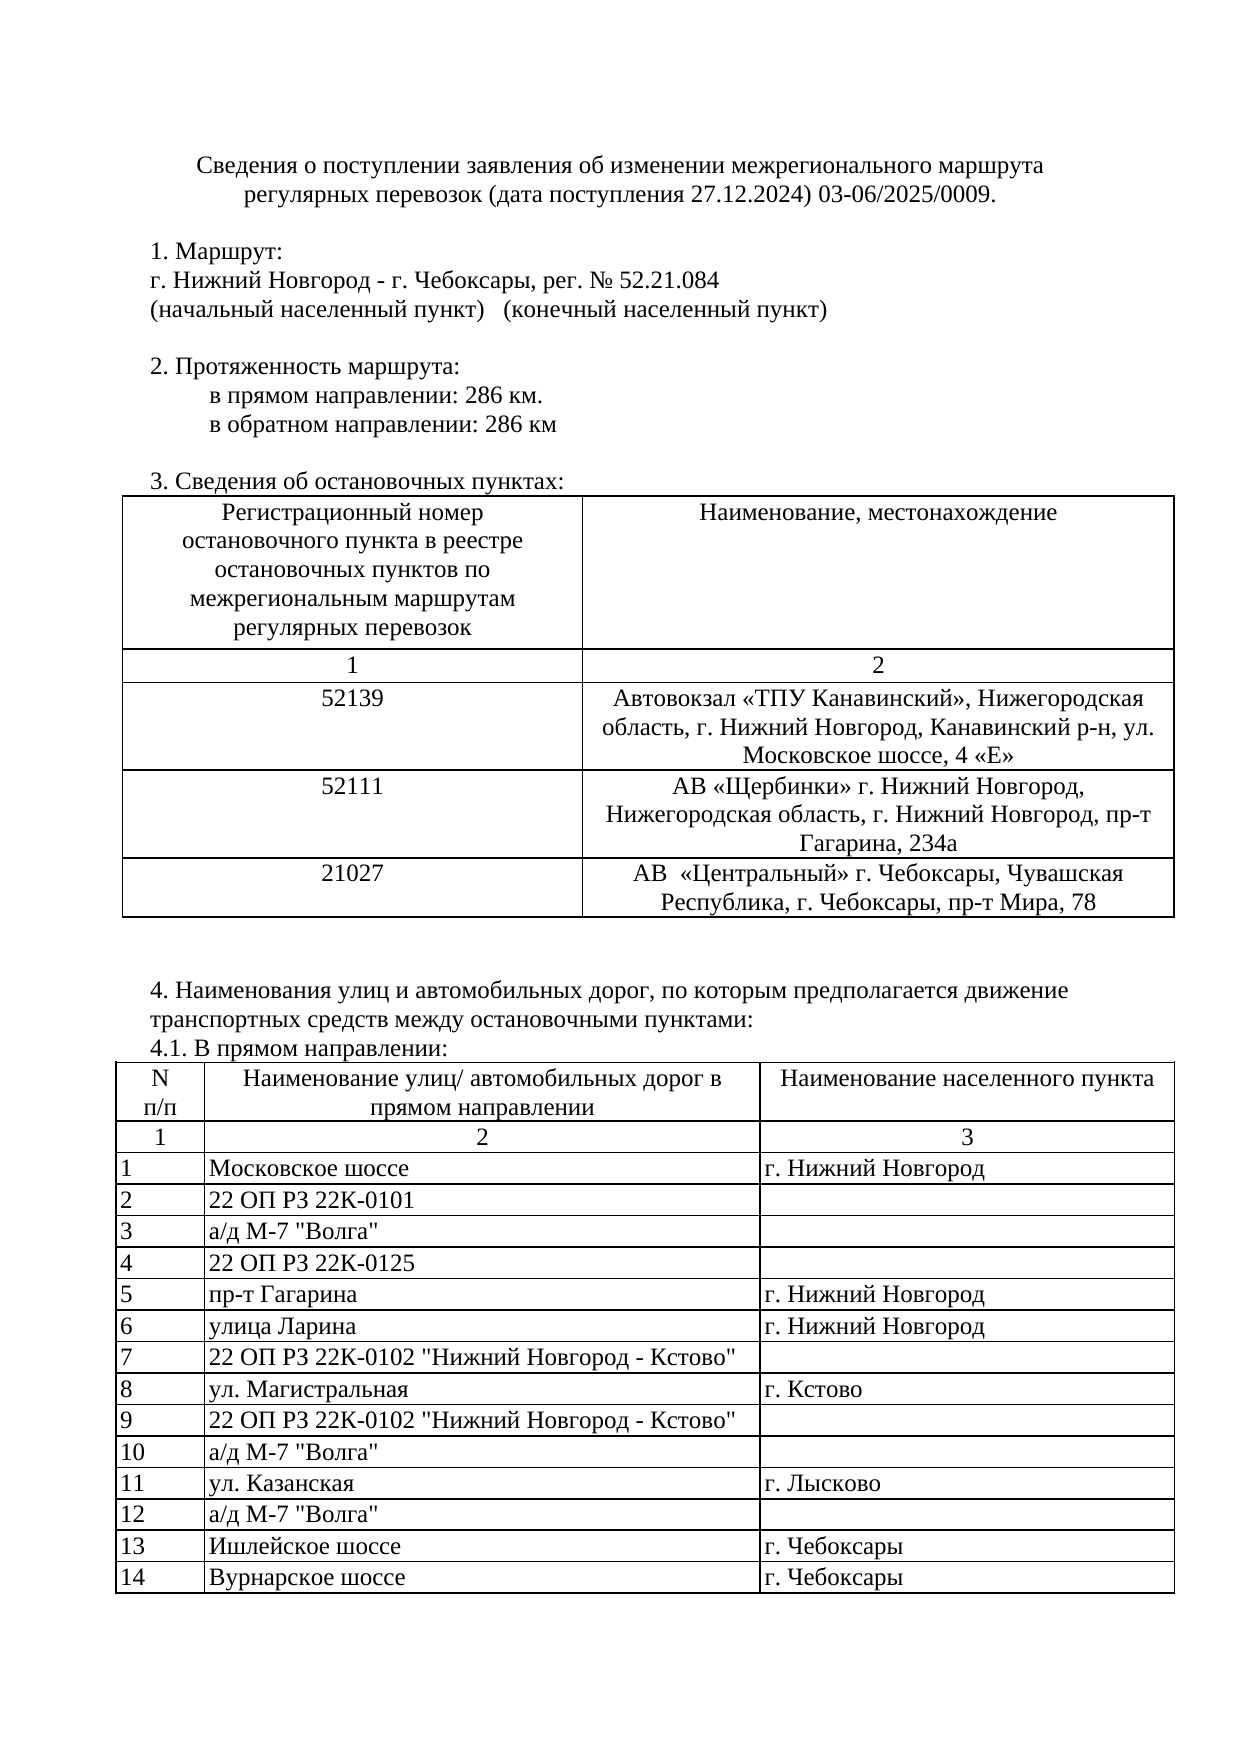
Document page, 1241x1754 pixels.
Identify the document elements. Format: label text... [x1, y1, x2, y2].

table_header Регистрационный номер остановочного пункта в реестре остановочных пунктов по межрегиональным маршрутам регулярных перевозок [123, 497, 582, 648]
table_cell 1 [117, 1153, 204, 1183]
text г. Нижний Новгород - г. Чебоксары, рег. № 52.21.084 [150, 265, 1090, 294]
table_cell Ишлейское шоссе [205, 1531, 759, 1561]
table_cell г. Чебоксары [761, 1562, 1174, 1592]
table_cell г. Лысково [761, 1468, 1174, 1498]
table_cell [761, 1500, 1174, 1529]
table_cell [761, 1248, 1174, 1278]
table_cell 22 ОП РЗ 22К-0102 "Нижний Новгород - Кстово" [205, 1342, 759, 1372]
table_cell улица Ларина [205, 1311, 759, 1341]
table_cell 9 [117, 1405, 204, 1435]
table_cell 13 [117, 1531, 204, 1561]
table_cell 52111 [123, 771, 582, 857]
table_cell а/д М-7 "Волга" [205, 1437, 759, 1466]
text 3. Сведения об остановочных пунктах: [150, 466, 1090, 495]
text в прямом направлении: 286 км. [150, 380, 1090, 409]
table_cell Московское шоссе [205, 1153, 759, 1183]
table_cell [761, 1437, 1174, 1466]
table_cell 3 [761, 1122, 1174, 1152]
table_cell 8 [117, 1374, 204, 1403]
table_cell [761, 1185, 1174, 1215]
table_cell 5 [117, 1279, 204, 1309]
table_cell ул. Магистральная [205, 1374, 759, 1403]
table_cell [761, 1342, 1174, 1372]
table_cell г. Кстово [761, 1374, 1174, 1403]
table_header Наименование улиц/ автомобильных дорог в прямом направлении [205, 1063, 759, 1120]
table_cell 22 ОП РЗ 22К-0101 [205, 1185, 759, 1215]
table_cell 11 [117, 1468, 204, 1498]
table_cell [761, 1405, 1174, 1435]
table_header Наименование, местонахождение [583, 497, 1173, 648]
text 1. Маршрут: [150, 236, 1090, 265]
table_header N п/п [117, 1063, 204, 1120]
table_cell г. Нижний Новгород [761, 1279, 1174, 1309]
table_cell г. Нижний Новгород [761, 1153, 1174, 1183]
table_header Наименование населенного пункта [761, 1063, 1174, 1120]
table_cell [761, 1216, 1174, 1246]
text 2. Протяженность маршрута: [150, 351, 1090, 380]
table_cell 22 ОП РЗ 22К-0102 "Нижний Новгород - Кстово" [205, 1405, 759, 1435]
table_cell 6 [117, 1311, 204, 1341]
text в обратном направлении: 286 км [150, 409, 1090, 437]
table_cell 2 [205, 1122, 759, 1152]
table_cell 22 ОП РЗ 22К-0125 [205, 1248, 759, 1278]
table_cell АВ «Центральный» г. Чебоксары, Чувашская Республика, г. Чебоксары, пр-т Мира, 78 [583, 859, 1173, 916]
table_cell Автовокзал «ТПУ Канавинский», Нижегородская область, г. Нижний Новгород, Канавинский р-н, ул. Московское шоссе, 4 «Е» [583, 683, 1173, 769]
text 4. Наименования улиц и автомобильных дорог, по которым предполагается движение транспортных средств между остановочными пунктами: [150, 975, 1090, 1033]
table_cell 12 [117, 1500, 204, 1529]
table_cell г. Чебоксары [761, 1531, 1174, 1561]
table_cell Вурнарское шоссе [205, 1562, 759, 1592]
table_cell 4 [117, 1248, 204, 1278]
table_cell 1 [117, 1122, 204, 1152]
text 4.1. В прямом направлении: [150, 1033, 1090, 1061]
table_cell ул. Казанская [205, 1468, 759, 1498]
text Сведения о поступлении заявления об изменении межрегионального маршрута регулярных перевозок (дата поступления 27.12.2024) 03-06/2025/0009. [150, 150, 1090, 207]
text (начальный населенный пункт) (конечный населенный пункт) [150, 294, 1090, 322]
table_cell 7 [117, 1342, 204, 1372]
table_cell а/д М-7 "Волга" [205, 1500, 759, 1529]
table_cell пр-т Гагарина [205, 1279, 759, 1309]
table_cell 21027 [123, 859, 582, 916]
table_cell 52139 [123, 683, 582, 769]
table_cell 2 [583, 650, 1173, 681]
table_cell АВ «Щербинки» г. Нижний Новгород, Нижегородская область, г. Нижний Новгород, пр-т Гагарина, 234а [583, 771, 1173, 857]
table_cell 10 [117, 1437, 204, 1466]
table_cell а/д М-7 "Волга" [205, 1216, 759, 1246]
table_cell г. Нижний Новгород [761, 1311, 1174, 1341]
table_cell 2 [117, 1185, 204, 1215]
table_cell 1 [123, 650, 582, 681]
table_cell 3 [117, 1216, 204, 1246]
table_cell 14 [117, 1562, 204, 1592]
